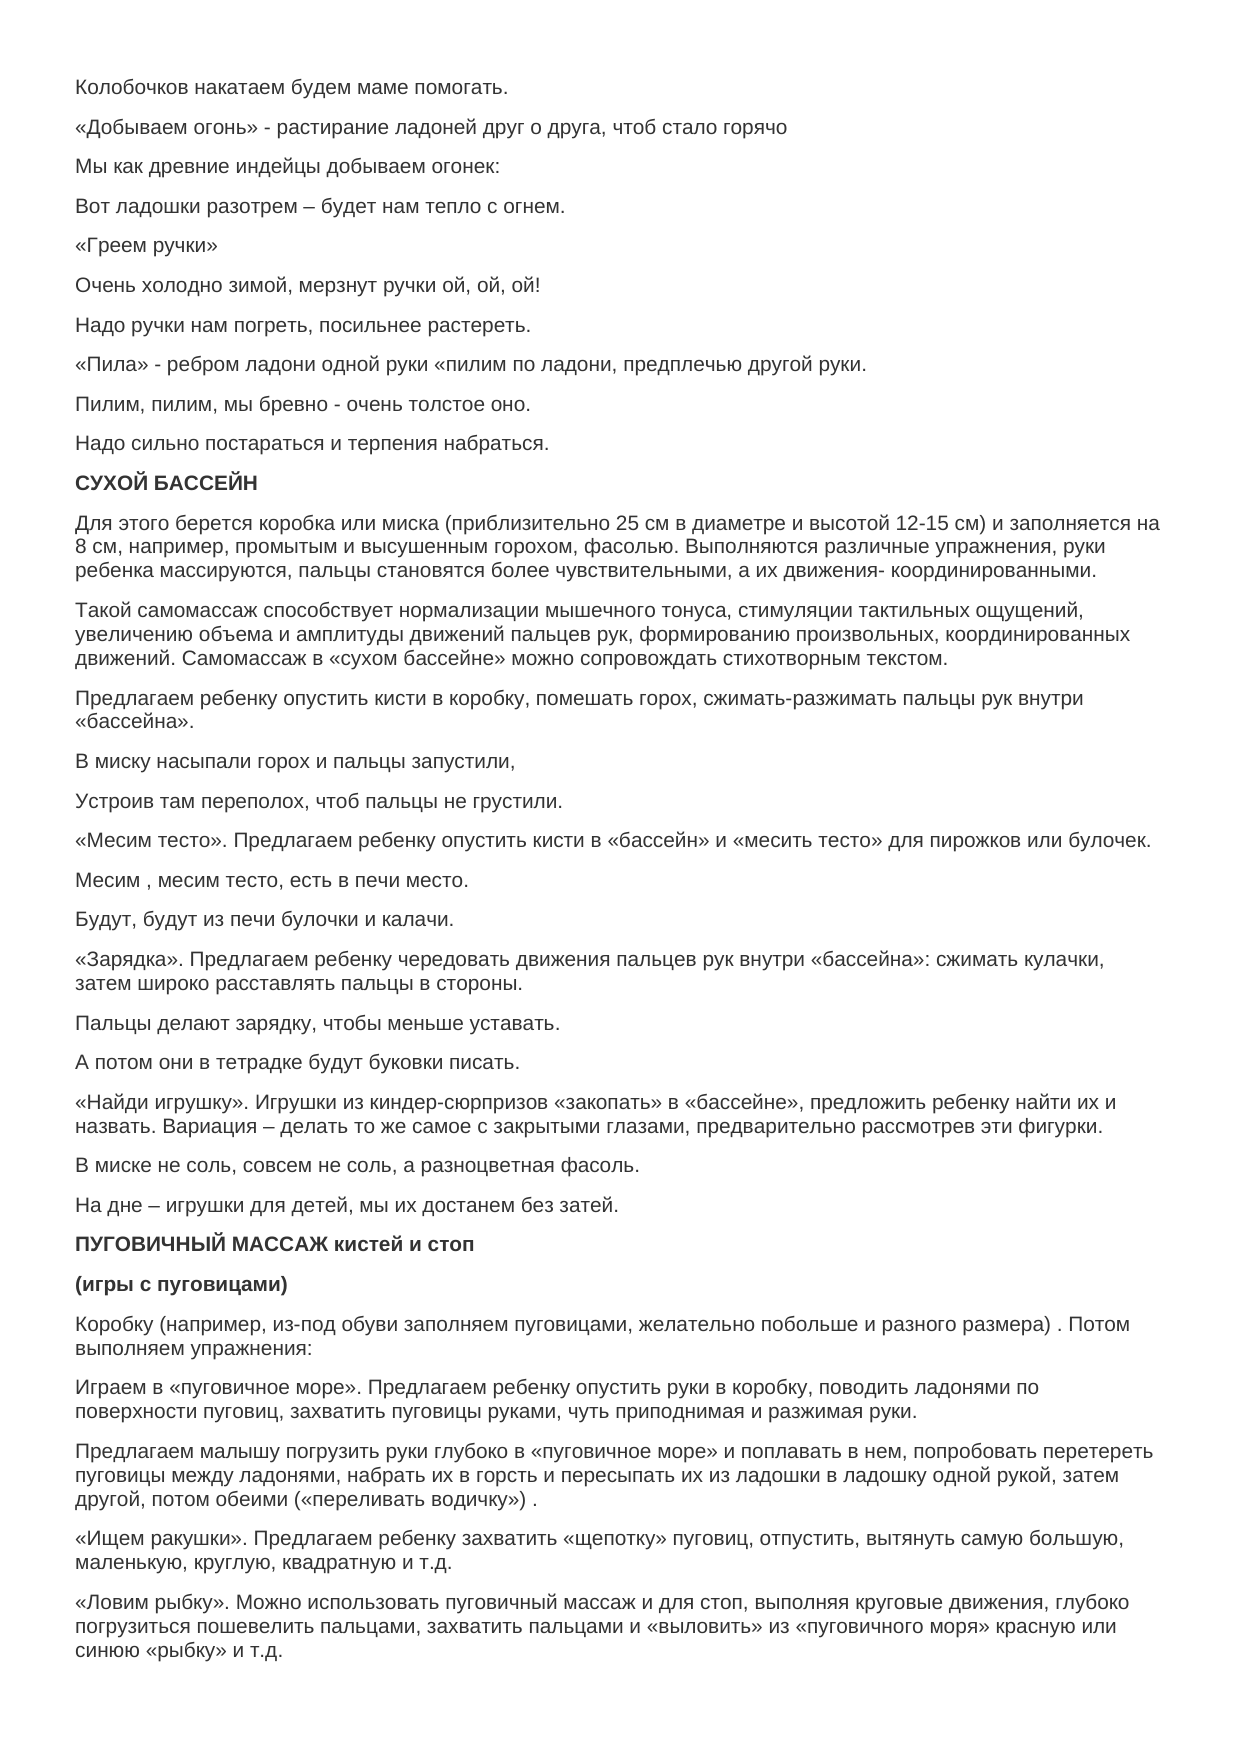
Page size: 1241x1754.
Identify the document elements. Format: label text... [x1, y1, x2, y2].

text Надо сильно постараться и терпения набраться. [75, 431, 1165, 455]
text В миску насыпали горох и пальцы запустили, [75, 749, 1165, 773]
text (игры с пуговицами) [75, 1272, 1165, 1296]
text В миске не соль, совсем не соль, а разноцветная фасоль. [75, 1153, 1165, 1177]
text Предлагаем ребенку опустить кисти в коробку, помешать горох, сжимать-разжимать пальцы рук внутри «бассейна». [75, 685, 1165, 733]
text «Месим тесто». Предлагаем ребенку опустить кисти в «бассейн» и «месить тесто» для пирожков или булочек. [75, 828, 1165, 852]
text На дне – игрушки для детей, мы их достанем без затей. [75, 1193, 1165, 1217]
text Играем в «пуговичное море». Предлагаем ребенку опустить руки в коробку, поводить ладонями по поверхности пуговиц, захватить пуговицы руками, чуть приподнимая и разжимая руки. [75, 1375, 1165, 1423]
text Вот ладошки разотрем – будет нам тепло с огнем. [75, 194, 1165, 218]
text «Ловим рыбку». Можно использовать пуговичный массаж и для стоп, выполняя круговые движения, глубоко погрузиться пошевелить пальцами, захватить пальцами и «выловить» из «пуговичного моря» красную или синюю «рыбку» и т.д. [75, 1589, 1165, 1661]
text Будут, будут из печи булочки и калачи. [75, 907, 1165, 931]
text А потом они в тетрадке будут буковки писать. [75, 1050, 1165, 1074]
text Коробку (например, из-под обуви заполняем пуговицами, желательно побольше и разного размера) . Потом выполняем упражнения: [75, 1311, 1165, 1359]
text Колобочков накатаем будем маме помогать. [75, 75, 1165, 99]
text Пальцы делают зарядку, чтобы меньше уставать. [75, 1010, 1165, 1034]
text СУХОЙ БАССЕЙН [75, 471, 1165, 495]
text «Ищем ракушки». Предлагаем ребенку захватить «щепотку» пуговиц, отпустить, вытянуть самую большую, маленькую, круглую, квадратную и т.д. [75, 1526, 1165, 1574]
text «Добываем огонь» - растирание ладоней друг о друга, чтоб стало горячо [75, 114, 1165, 138]
text «Греем ручки» [75, 233, 1165, 257]
text Предлагаем малышу погрузить руки глубоко в «пуговичное море» и поплавать в нем, попробовать перетереть пуговицы между ладонями, набрать их в горсть и пересыпать их из ладошки в ладошку одной рукой, затем другой, потом обеими («переливать водичку») . [75, 1438, 1165, 1510]
text Надо ручки нам погреть, посильнее растереть. [75, 312, 1165, 336]
text Очень холодно зимой, мерзнут ручки ой, ой, ой! [75, 273, 1165, 297]
text Месим , месим тесто, есть в печи место. [75, 868, 1165, 892]
text ПУГОВИЧНЫЙ МАССАЖ кистей и стоп [75, 1232, 1165, 1256]
text «Пила» - ребром ладони одной руки «пилим по ладони, предплечью другой руки. [75, 352, 1165, 376]
text «Зарядка». Предлагаем ребенку чередовать движения пальцев рук внутри «бассейна»: сжимать кулачки, затем широко расставлять пальцы в стороны. [75, 947, 1165, 995]
text Устроив там переполох, чтоб пальцы не грустили. [75, 788, 1165, 812]
text «Найди игрушку». Игрушки из киндер-сюрпризов «закопать» в «бассейне», предложить ребенку найти их и назвать. Вариация – делать то же самое с закрытыми глазами, предварительно рассмотрев эти фигурки. [75, 1089, 1165, 1137]
text Мы как древние индейцы добываем огонек: [75, 154, 1165, 178]
text Пилим, пилим, мы бревно - очень толстое оно. [75, 392, 1165, 416]
text Такой самомассаж способствует нормализации мышечного тонуса, стимуляции тактильных ощущений, увеличению объема и амплитуды движений пальцев рук, формированию произвольных, координированных движений. Самомассаж в «сухом бассейне» можно сопровождать стихотворным текстом. [75, 598, 1165, 670]
text Для этого берется коробка или миска (приблизительно 25 см в диаметре и высотой 12-15 см) и заполняется на 8 см, например, промытым и высушенным горохом, фасолью. Выполняются различные упражнения, руки ребенка массируются, пальцы становятся более чувствительными, а их движения- координированными. [75, 510, 1165, 582]
